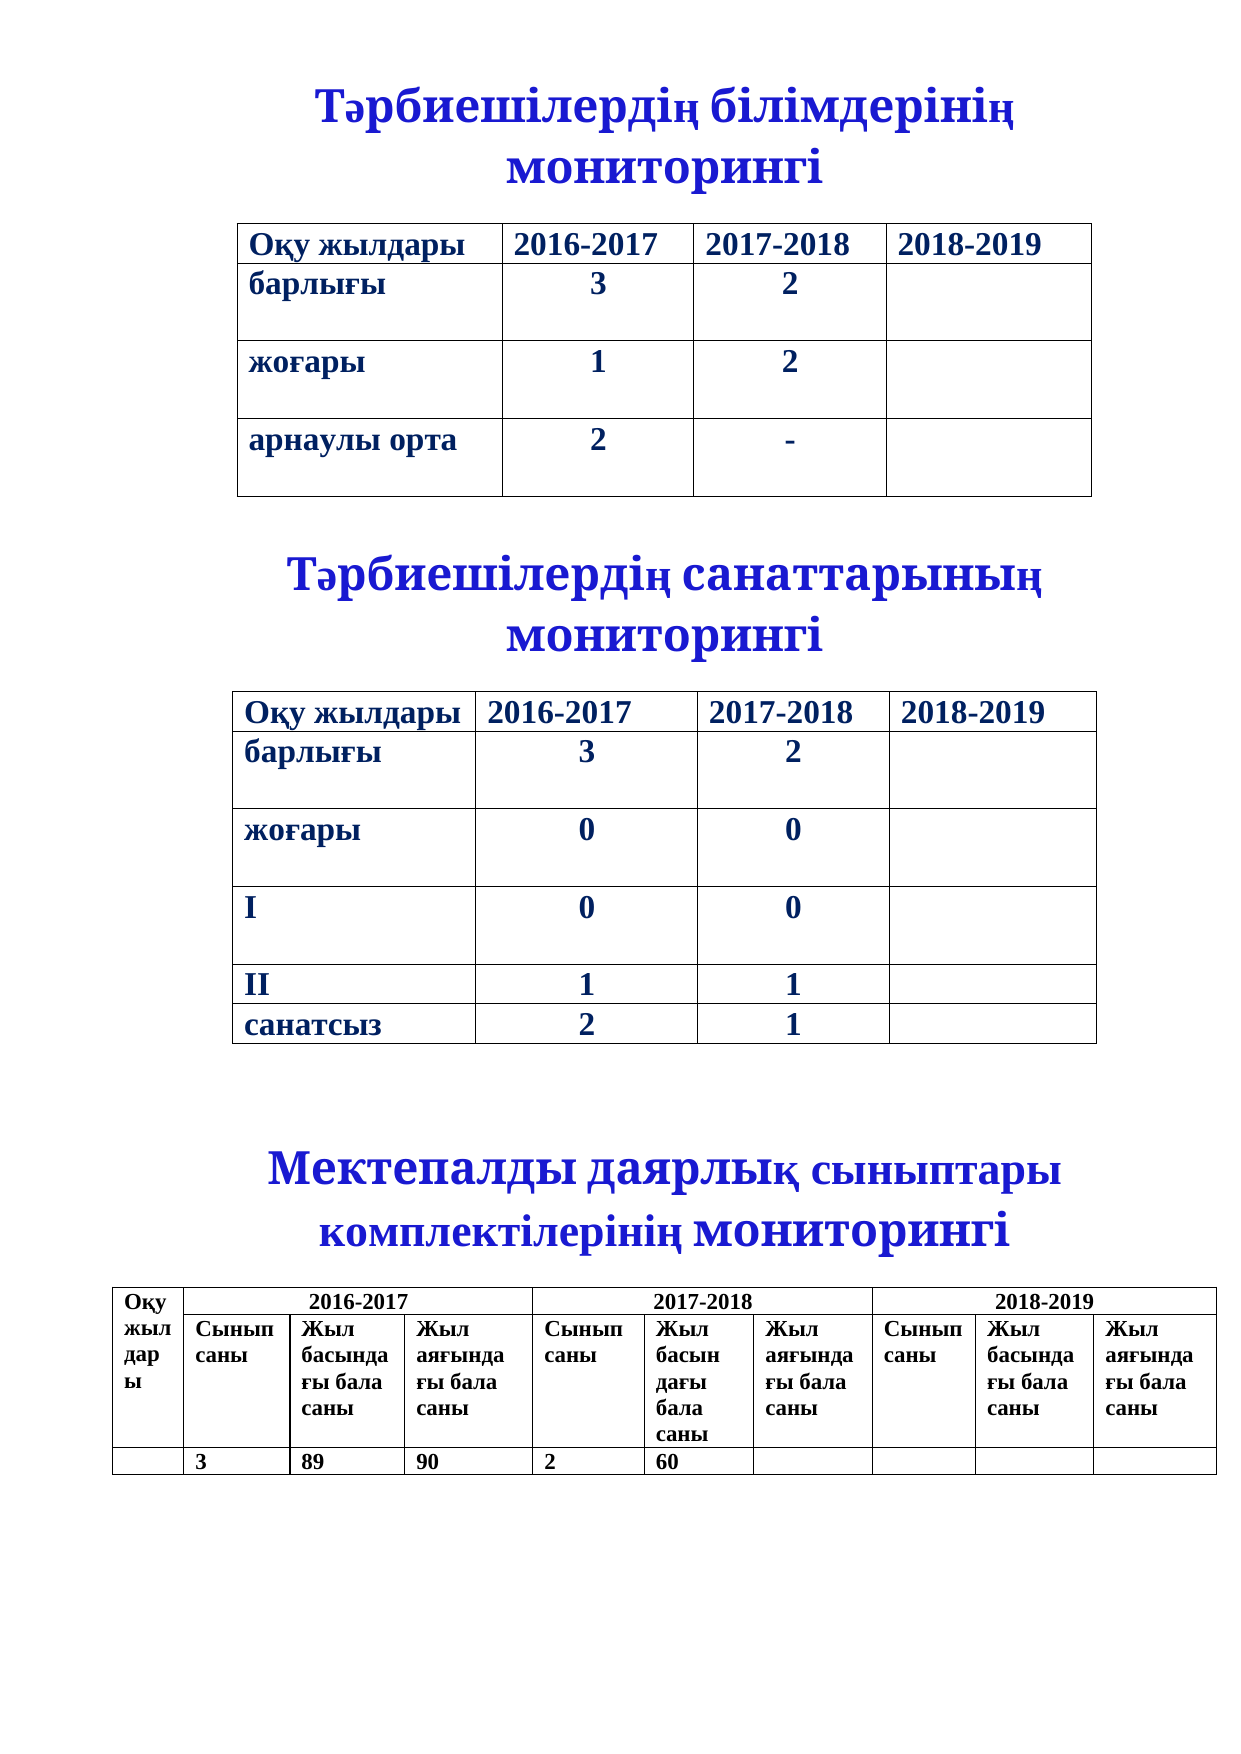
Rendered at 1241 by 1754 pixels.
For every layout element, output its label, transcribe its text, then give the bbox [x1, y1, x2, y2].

table_header 2017-2018 [694, 224, 886, 262]
table_cell І [233, 887, 475, 964]
table_cell 89 [291, 1448, 404, 1474]
table_cell 2 [476, 1004, 697, 1042]
table_cell 0 [476, 887, 697, 964]
table_cell Жыл аяғында ғы бала саны [1094, 1315, 1216, 1447]
table_header 2016-2017 [503, 224, 693, 262]
table_cell 0 [698, 887, 889, 964]
table_cell Жыл басындағы бала саны [976, 1315, 1093, 1447]
table_header 2017-2018 [533, 1288, 872, 1314]
table_cell - [694, 419, 886, 496]
table_cell Жыл аяғында ғы бала саны [754, 1315, 872, 1447]
table_cell 2 [503, 419, 693, 496]
table_cell Жыл басын дағы бала саны [645, 1315, 753, 1447]
text Мектепалды даярлық сыныптары комплектілерінің мониторингі [177, 1141, 1152, 1258]
table_cell [887, 419, 1091, 496]
table_header 2018-2019 [887, 224, 1091, 262]
table_cell Сынып саны [184, 1315, 289, 1447]
table_cell 2 [694, 341, 886, 418]
text Тәрбиешілердің білімдерінің мониторингі [177, 80, 1152, 194]
table_cell [887, 264, 1091, 340]
table_cell барлығы [233, 732, 475, 808]
table_cell 1 [503, 341, 693, 418]
table_cell 1 [698, 965, 889, 1003]
table_header 2017-2018 [698, 692, 889, 731]
table_cell 3 [476, 732, 697, 808]
table_cell 2 [698, 732, 889, 808]
table_cell [887, 341, 1091, 418]
table_cell [890, 732, 1096, 808]
table_cell [890, 1004, 1096, 1042]
table_cell жоғары [238, 341, 502, 418]
text Тәрбиешілердің санаттарының мониторингі [177, 548, 1152, 662]
table_cell Жыл аяғында ғы бала саны [405, 1315, 532, 1447]
table_cell 1 [476, 965, 697, 1003]
table_cell 2 [694, 264, 886, 340]
table_cell 3 [503, 264, 693, 340]
table_cell [890, 887, 1096, 964]
table_cell 3 [184, 1448, 289, 1474]
table_cell 0 [698, 809, 889, 886]
table_cell Сынып саны [533, 1315, 644, 1447]
table_cell 0 [476, 809, 697, 886]
table_cell [890, 809, 1096, 886]
table_header 2016-2017 [476, 692, 697, 731]
table_header Оқу жыл дары [113, 1288, 183, 1447]
table_cell [113, 1448, 183, 1474]
table_cell [873, 1448, 975, 1474]
table_cell 1 [698, 1004, 889, 1042]
table_header 2016-2017 [184, 1288, 532, 1314]
table_cell 2 [533, 1448, 644, 1474]
table_cell арнаулы орта [238, 419, 502, 496]
table_header 2018-2019 [890, 692, 1096, 731]
table_header Оқу жылдары [233, 692, 475, 731]
table_cell [754, 1448, 872, 1474]
table_cell [1094, 1448, 1216, 1474]
table_header Оқу жылдары [238, 224, 502, 262]
table_cell Жыл басындағы бала саны [291, 1315, 404, 1447]
table_cell 60 [645, 1448, 753, 1474]
table_cell ІІ [233, 965, 475, 1003]
table_cell [976, 1448, 1093, 1474]
table_cell [890, 965, 1096, 1003]
table_cell Сынып саны [873, 1315, 975, 1447]
table_cell жоғары [233, 809, 475, 886]
table_cell барлығы [238, 264, 502, 340]
table_header 2018-2019 [873, 1288, 1216, 1314]
table_cell санатсыз [233, 1004, 475, 1042]
table_cell 90 [405, 1448, 532, 1474]
